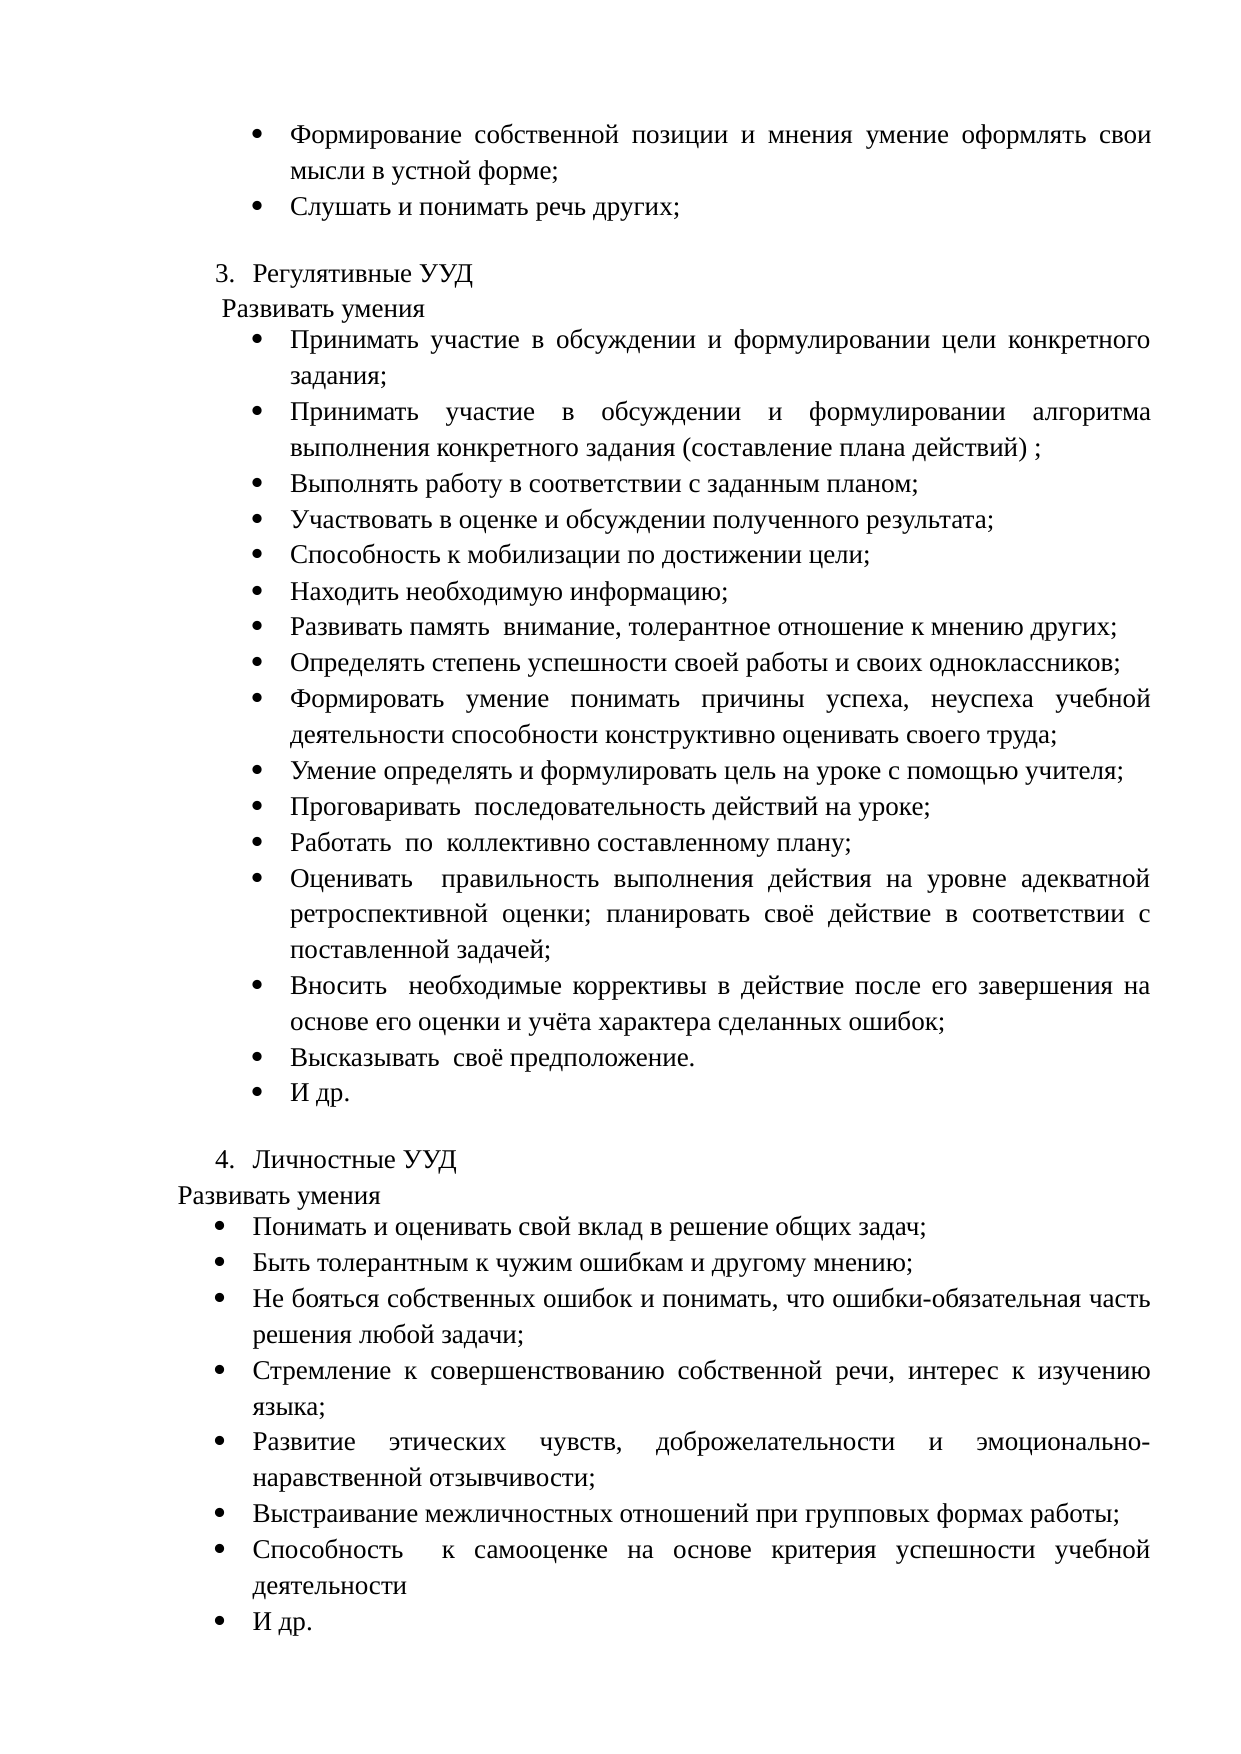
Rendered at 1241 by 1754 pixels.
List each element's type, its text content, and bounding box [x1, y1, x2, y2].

list Принимать участие в обсуждении и формулировании алгоритма выполнения конкретного задания (составление плана действий) ; [252, 395, 1152, 462]
list Выполнять работу в соответствии с заданным планом; [252, 467, 1152, 498]
list Формирование собственной позиции и мнения умение оформлять свои мысли в устной форме; [252, 118, 1152, 185]
list Слушать и понимать речь других; [252, 190, 1152, 221]
list Умение определять и формулировать цель на уроке с помощью учителя; [252, 754, 1152, 785]
list Проговаривать последовательность действий на уроке; [252, 790, 1152, 821]
list Способность к мобилизации по достижении цели; [252, 539, 1152, 570]
list Принимать участие в обсуждении и формулировании цели конкретного задания; [252, 324, 1152, 391]
list Участвовать в оценке и обсуждении полученного результата; [252, 503, 1152, 534]
list И др. [252, 1077, 1152, 1108]
list Стремление к совершенствованию собственной речи, интерес к изучению языка; [215, 1354, 1152, 1421]
list Вносить необходимые коррективы в действие после его завершения на основе его оценки и учёта характера сделанных ошибок; [252, 969, 1152, 1036]
list И др. [215, 1604, 1152, 1636]
list Способность к самооценке на основе критерия успешности учебной деятельности [215, 1533, 1152, 1600]
list Оценивать правильность выполнения действия на уровне адекватной ретроспективной оценки; планировать своё действие в соответствии с поставленной задачей; [252, 862, 1152, 964]
list Регулятивные УУД [215, 257, 1152, 288]
text Развивать умения [215, 292, 1152, 324]
list Личностные УУД [215, 1144, 1152, 1175]
list Определять степень успешности своей работы и своих одноклассников; [252, 646, 1152, 678]
list Понимать и оценивать свой вклад в решение общих задач; [215, 1211, 1152, 1242]
list Работать по коллективно составленному плану; [252, 826, 1152, 857]
list Высказывать своё предположение. [252, 1041, 1152, 1072]
list Находить необходимую информацию; [252, 574, 1152, 606]
list Быть толерантным к чужим ошибкам и другому мнению; [215, 1246, 1152, 1278]
text Развивать умения [177, 1179, 1152, 1211]
list Не бояться собственных ошибок и понимать, что ошибки-обязательная часть решения любой задачи; [215, 1282, 1152, 1349]
list Формировать умение понимать причины успеха, неуспеха учебной деятельности способности конструктивно оценивать своего труда; [252, 682, 1152, 749]
list Развивать память внимание, толерантное отношение к мнению других; [252, 611, 1152, 642]
list Развитие этических чувств, доброжелательности и эмоционально-наравственной отзывчивости; [215, 1426, 1152, 1492]
list Выстраивание межличностных отношений при групповых формах работы; [215, 1497, 1152, 1528]
